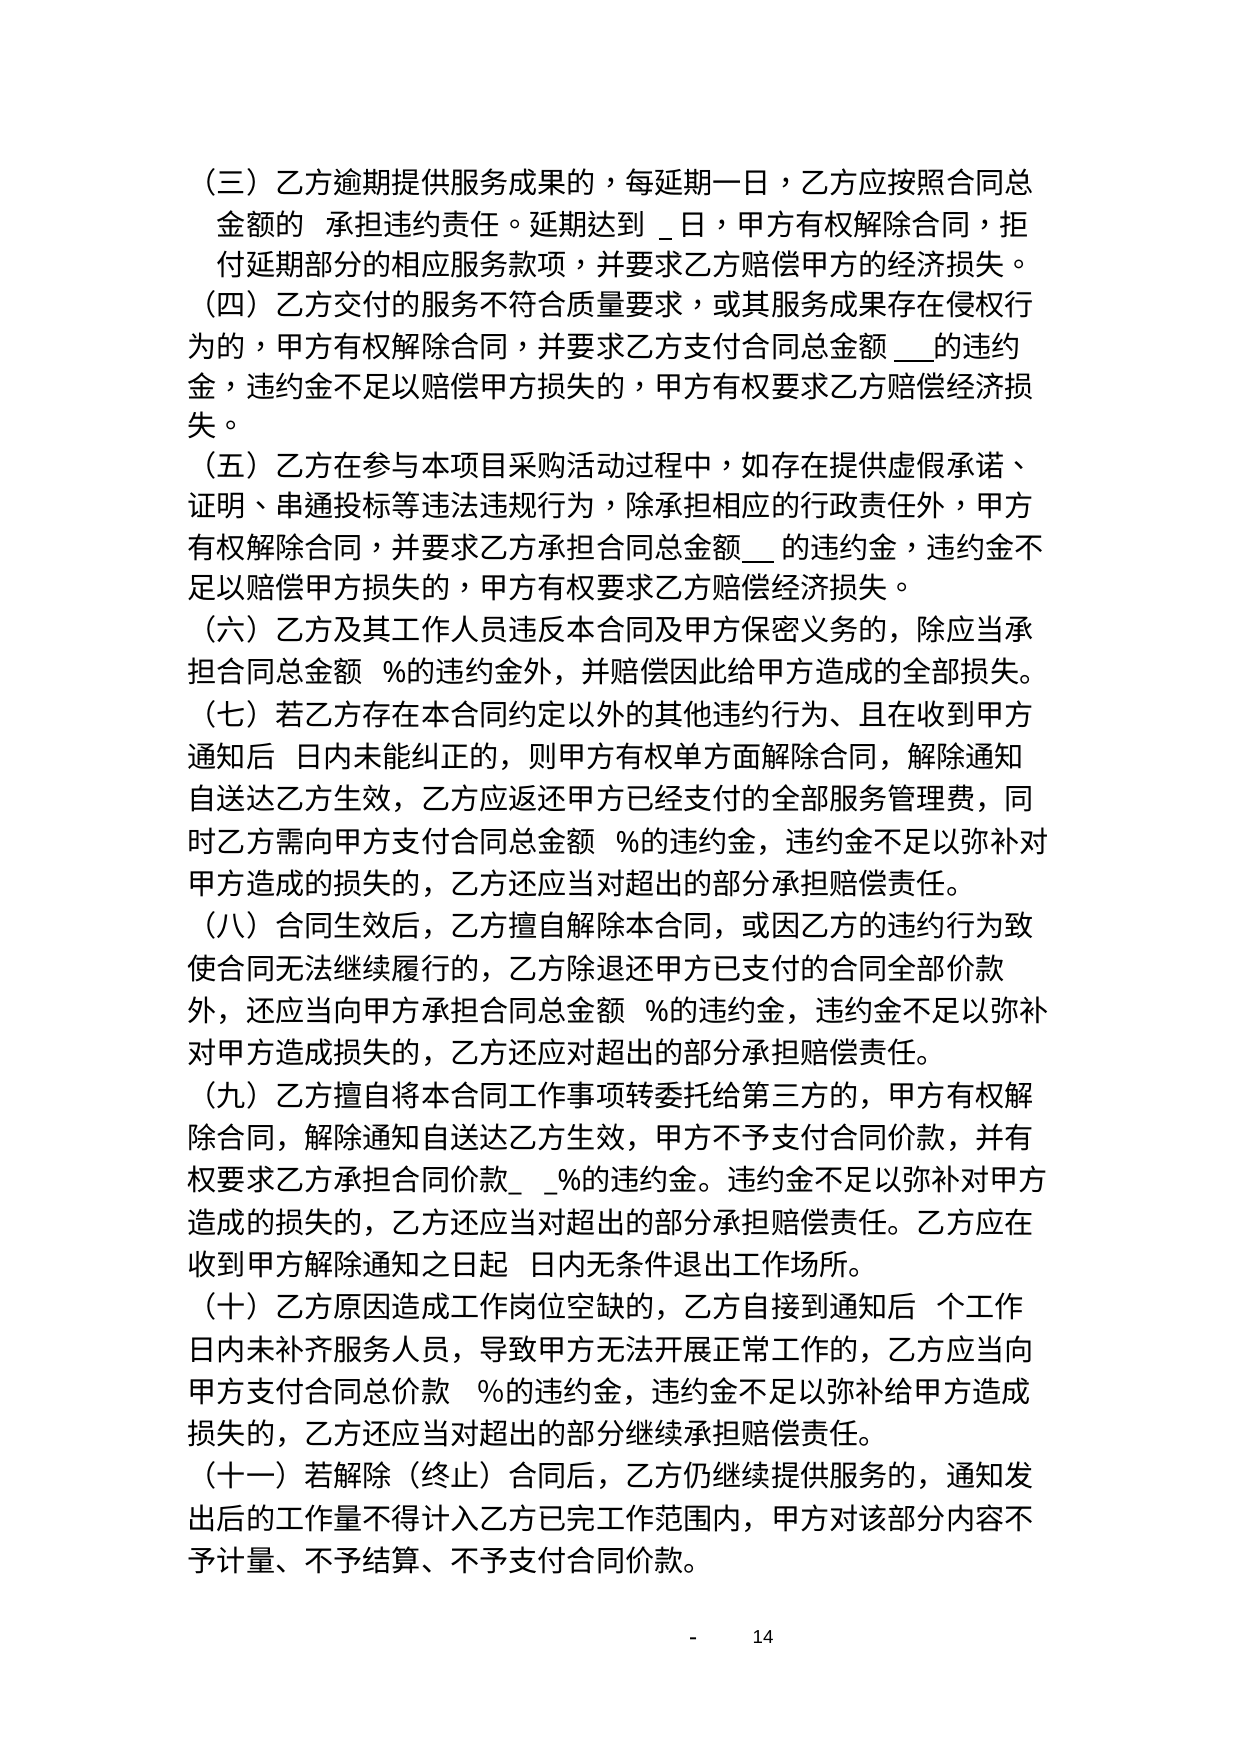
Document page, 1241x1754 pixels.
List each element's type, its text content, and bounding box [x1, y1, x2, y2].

text （五）乙方在参与本项目采购活动过程中，如存在提供虚假承诺、证明、串通投标等违法违规行为，除承担相应的行政责任外，甲方有权解除合同，并要求乙方承担合同总金额 的违约金，违约金不足以赔偿甲方损失的，甲方有权要求乙方赔偿经济损失。 [187, 445, 1053, 607]
text （三）乙方逾期提供服务成果的，每延期一日，乙方应按照合同总金额的 承担违约责任。延期达到 日，甲方有权解除合同，拒付延期部分的相应服务款项，并要求乙方赔偿甲方的经济损失。 [187, 162, 1053, 284]
text （四）乙方交付的服务不符合质量要求，或其服务成果存在侵权行为的，甲方有权解除合同，并要求乙方支付合同总金额 的违约金，违约金不足以赔偿甲方损失的，甲方有权要求乙方赔偿经济损失。 [187, 284, 1053, 445]
